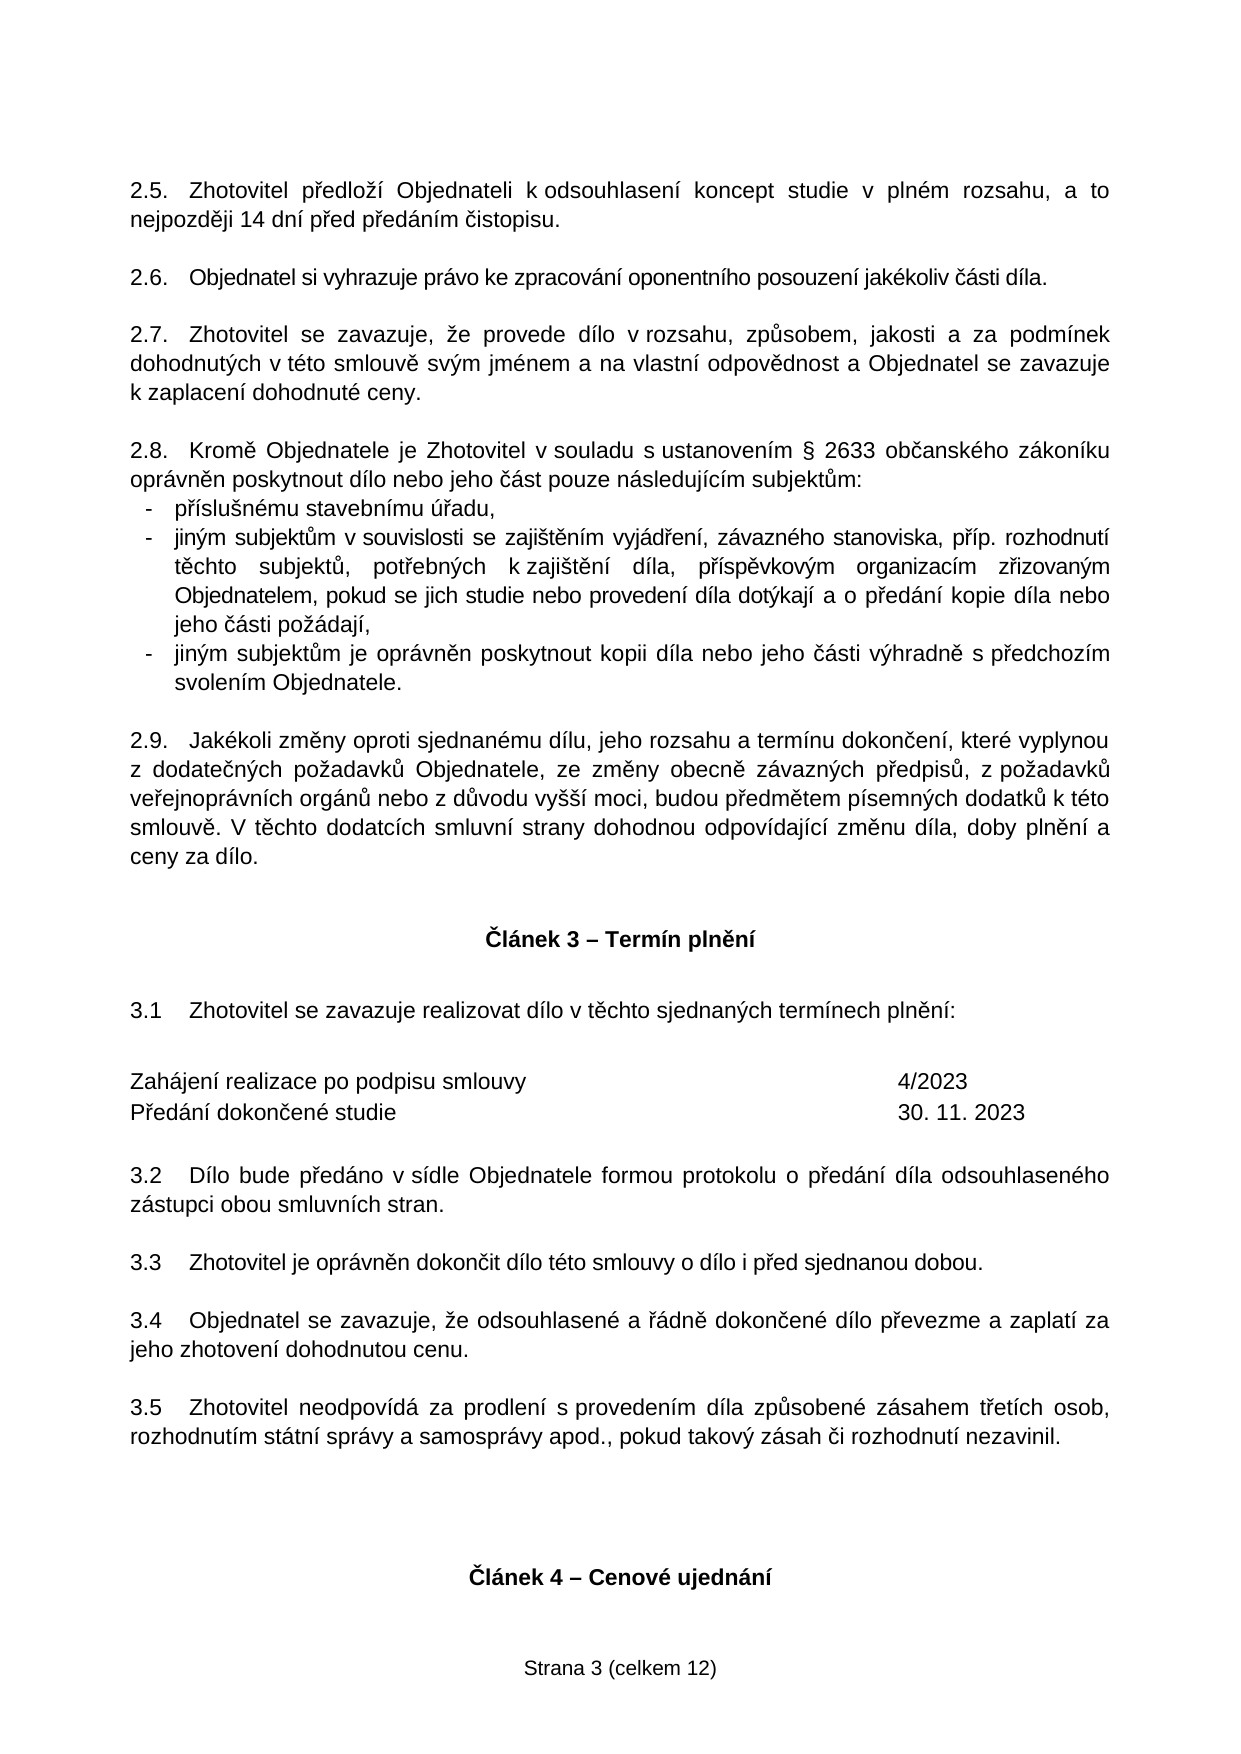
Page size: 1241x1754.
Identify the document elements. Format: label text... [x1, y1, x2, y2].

list Jakékoli změny oproti sjednanému dílu, jeho rozsahu a termínu dokončení, které vyplynou z dodatečných požadavků Objednatele, ze změny obecně závazných předpisů, z požadavků veřejnoprávních orgánů nebo z důvodu vyšší moci, budou předmětem písemných dodatků k této smlouvě. V těchto dodatcích smluvní strany dohodnou odpovídající změnu díla, doby plnění a ceny za dílo. [130, 727, 1110, 869]
list příslušnému stavebnímu úřadu, [145, 495, 1110, 522]
list Zhotovitel se zavazuje, že provede dílo v rozsahu, způsobem, jakosti a za podmínek dohodnutých v této smlouvě svým jménem a na vlastní odpovědnost a Objednatel se zavazuje k zaplacení dohodnuté ceny. [130, 321, 1110, 406]
text Předání dokončené studie 30. 11. 2023 [130, 1099, 1110, 1126]
text Článek 3 – Termín plnění [130, 926, 1110, 952]
list Objednatel se zavazuje, že odsouhlasené a řádně dokončené dílo převezme a zaplatí za jeho zhotovení dohodnutou cenu. [130, 1307, 1110, 1362]
text Článek 4 – Cenové ujednání [130, 1564, 1110, 1590]
list jiným subjektům v souvislosti se zajištěním vyjádření, závazného stanoviska, příp. rozhodnutí těchto subjektů, potřebných k zajištění díla, příspěvkovým organizacím zřizovaným Objednatelem, pokud se jich studie nebo provedení díla dotýkají a o předání kopie díla nebo jeho části požádají, [145, 524, 1110, 637]
list Zhotovitel neodpovídá za prodlení s provedením díla způsobené zásahem třetích osob, rozhodnutím státní správy a samosprávy apod., pokud takový zásah či rozhodnutí nezavinil. [130, 1394, 1110, 1449]
list jiným subjektům je oprávněn poskytnout kopii díla nebo jeho části výhradně s předchozím svolením Objednatele. [145, 640, 1110, 695]
list Zhotovitel předloží Objednateli k odsouhlasení koncept studie v plném rozsahu, a to nejpozději 14 dní před předáním čistopisu. [130, 177, 1110, 232]
list Dílo bude předáno v sídle Objednatele formou protokolu o předání díla odsouhlaseného zástupci obou smluvních stran. [130, 1162, 1110, 1218]
text Zahájení realizace po podpisu smlouvy 4/2023 [130, 1068, 1110, 1094]
list Zhotovitel se zavazuje realizovat dílo v těchto sjednaných termínech plnění: [130, 997, 1110, 1024]
list Kromě Objednatele je Zhotovitel v souladu s ustanovením § 2633 občanského zákoníku oprávněn poskytnout dílo nebo jeho část pouze následujícím subjektům: [130, 437, 1110, 493]
list Objednatel si vyhrazuje právo ke zpracování oponentního posouzení jakékoliv části díla. [130, 263, 1110, 290]
list Zhotovitel je oprávněn dokončit dílo této smlouvy o dílo i před sjednanou dobou. [130, 1249, 1110, 1276]
